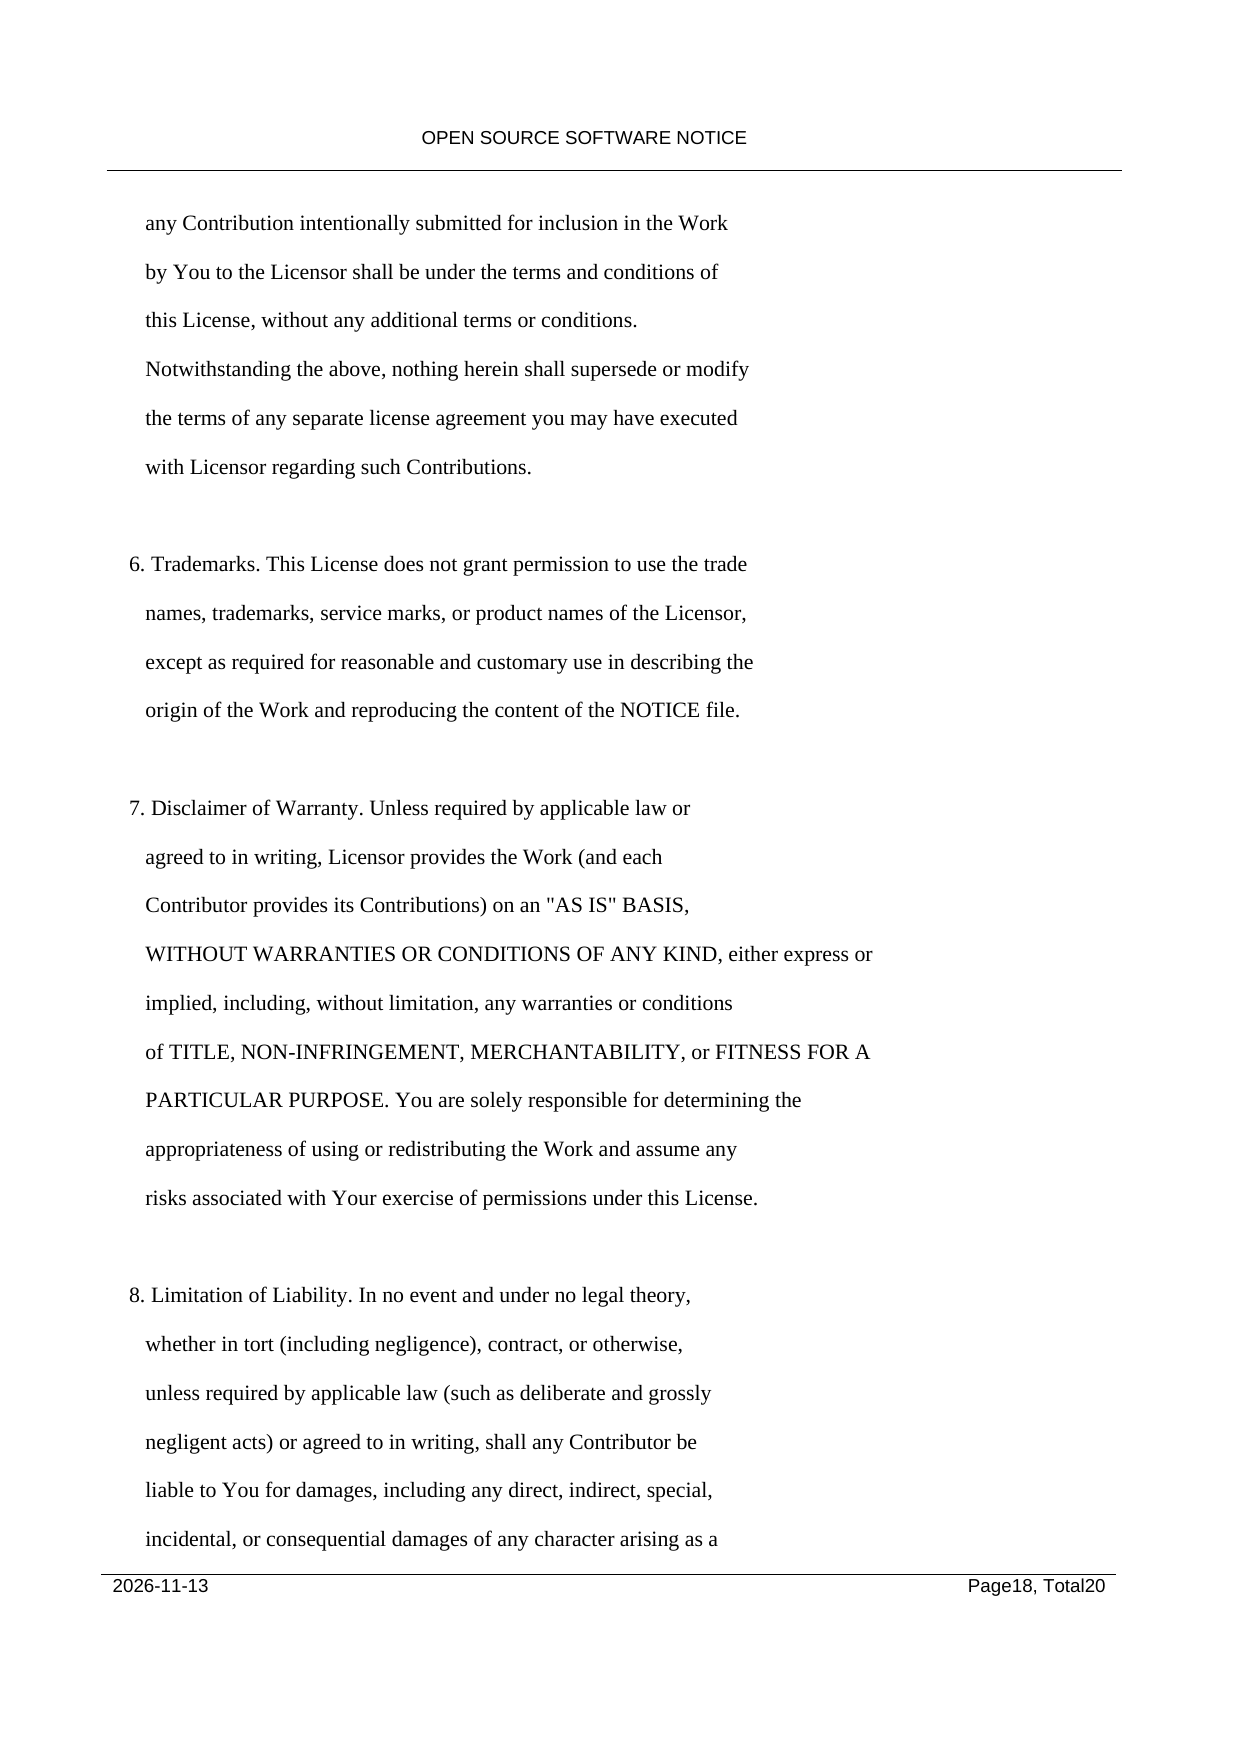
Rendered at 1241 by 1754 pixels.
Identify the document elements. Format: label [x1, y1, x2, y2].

text [112, 206, 1128, 1555]
